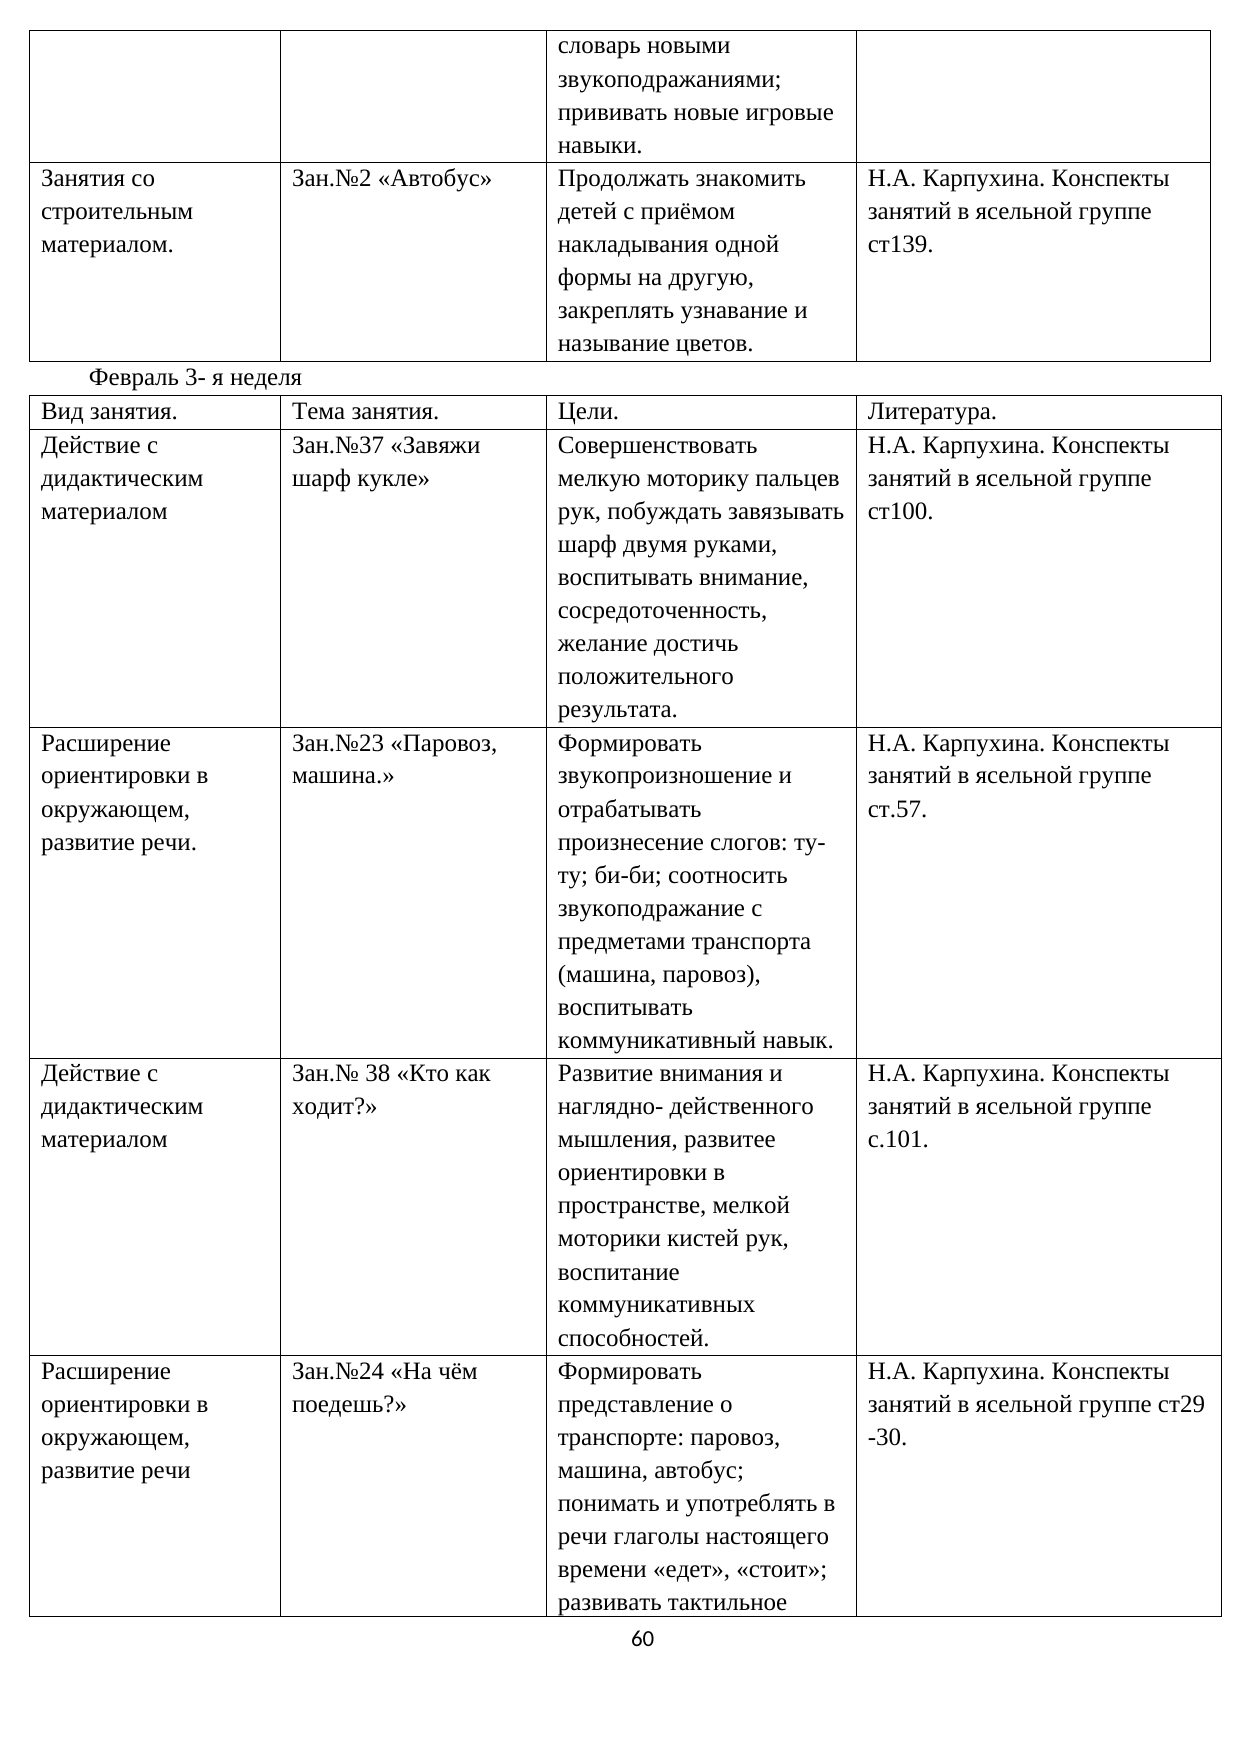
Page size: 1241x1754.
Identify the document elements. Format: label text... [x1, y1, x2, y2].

table_cell Н.А. Карпухина. Конспекты занятий в ясельной группе ст139. [857, 163, 1210, 361]
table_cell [30, 1356, 280, 1616]
table_cell Совершенствовать мелкую моторику пальцев рук, побуждать завязывать шарф двумя руками, воспитывать внимание, сосредоточенность, желание достичь положительного результата. [547, 430, 856, 727]
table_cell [547, 31, 856, 162]
text Февраль 3- я неделя [89, 362, 1196, 391]
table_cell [30, 31, 280, 162]
table_cell Формировать звукопроизношение и отрабатывать произнесение слогов: ту- ту; би-би; соотносить звукоподражание с предметами транспорта (машина, паровоз), воспитывать коммуникативный навык. [547, 728, 856, 1057]
table_cell Зан.№2 «Автобус» [281, 163, 546, 361]
table_cell Зан.№ 38 «Кто как ходит?» [281, 1059, 546, 1355]
table_cell Занятия со строительным материалом. [30, 163, 280, 361]
table_cell Зан.№37 «Завяжи шарф кукле» [281, 430, 546, 727]
table_cell Продолжать знакомить детей с приёмом накладывания одной формы на другую, закреплять узнавание и называние цветов. [547, 163, 856, 361]
table_header Литература. [857, 396, 1221, 429]
table_cell Действие с дидактическим материалом [30, 430, 280, 727]
table_cell Н.А. Карпухина. Конспекты занятий в ясельной группе ст100. [857, 430, 1221, 727]
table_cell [281, 31, 546, 162]
table_cell Расширение ориентировки в окружающем, развитие речи. [30, 728, 280, 1057]
table_cell Действие с дидактическим материалом [30, 1059, 280, 1355]
table_cell Развитие внимания и наглядно- действенного мышления, развитее ориентировки в пространстве, мелкой моторики кистей рук, воспитание коммуникативных способностей. [547, 1059, 856, 1355]
table_cell Н.А. Карпухина. Конспекты занятий в ясельной группе с.101. [857, 1059, 1221, 1355]
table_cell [857, 1356, 1221, 1616]
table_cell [857, 31, 1210, 162]
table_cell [547, 1356, 856, 1616]
table_cell Зан.№23 «Паровоз, машина.» [281, 728, 546, 1057]
table_header Цели. [547, 396, 856, 429]
table_cell Н.А. Карпухина. Конспекты занятий в ясельной группе ст.57. [857, 728, 1221, 1057]
table_header Тема занятия. [281, 396, 546, 429]
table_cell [281, 1356, 546, 1616]
table_header Вид занятия. [30, 396, 280, 429]
